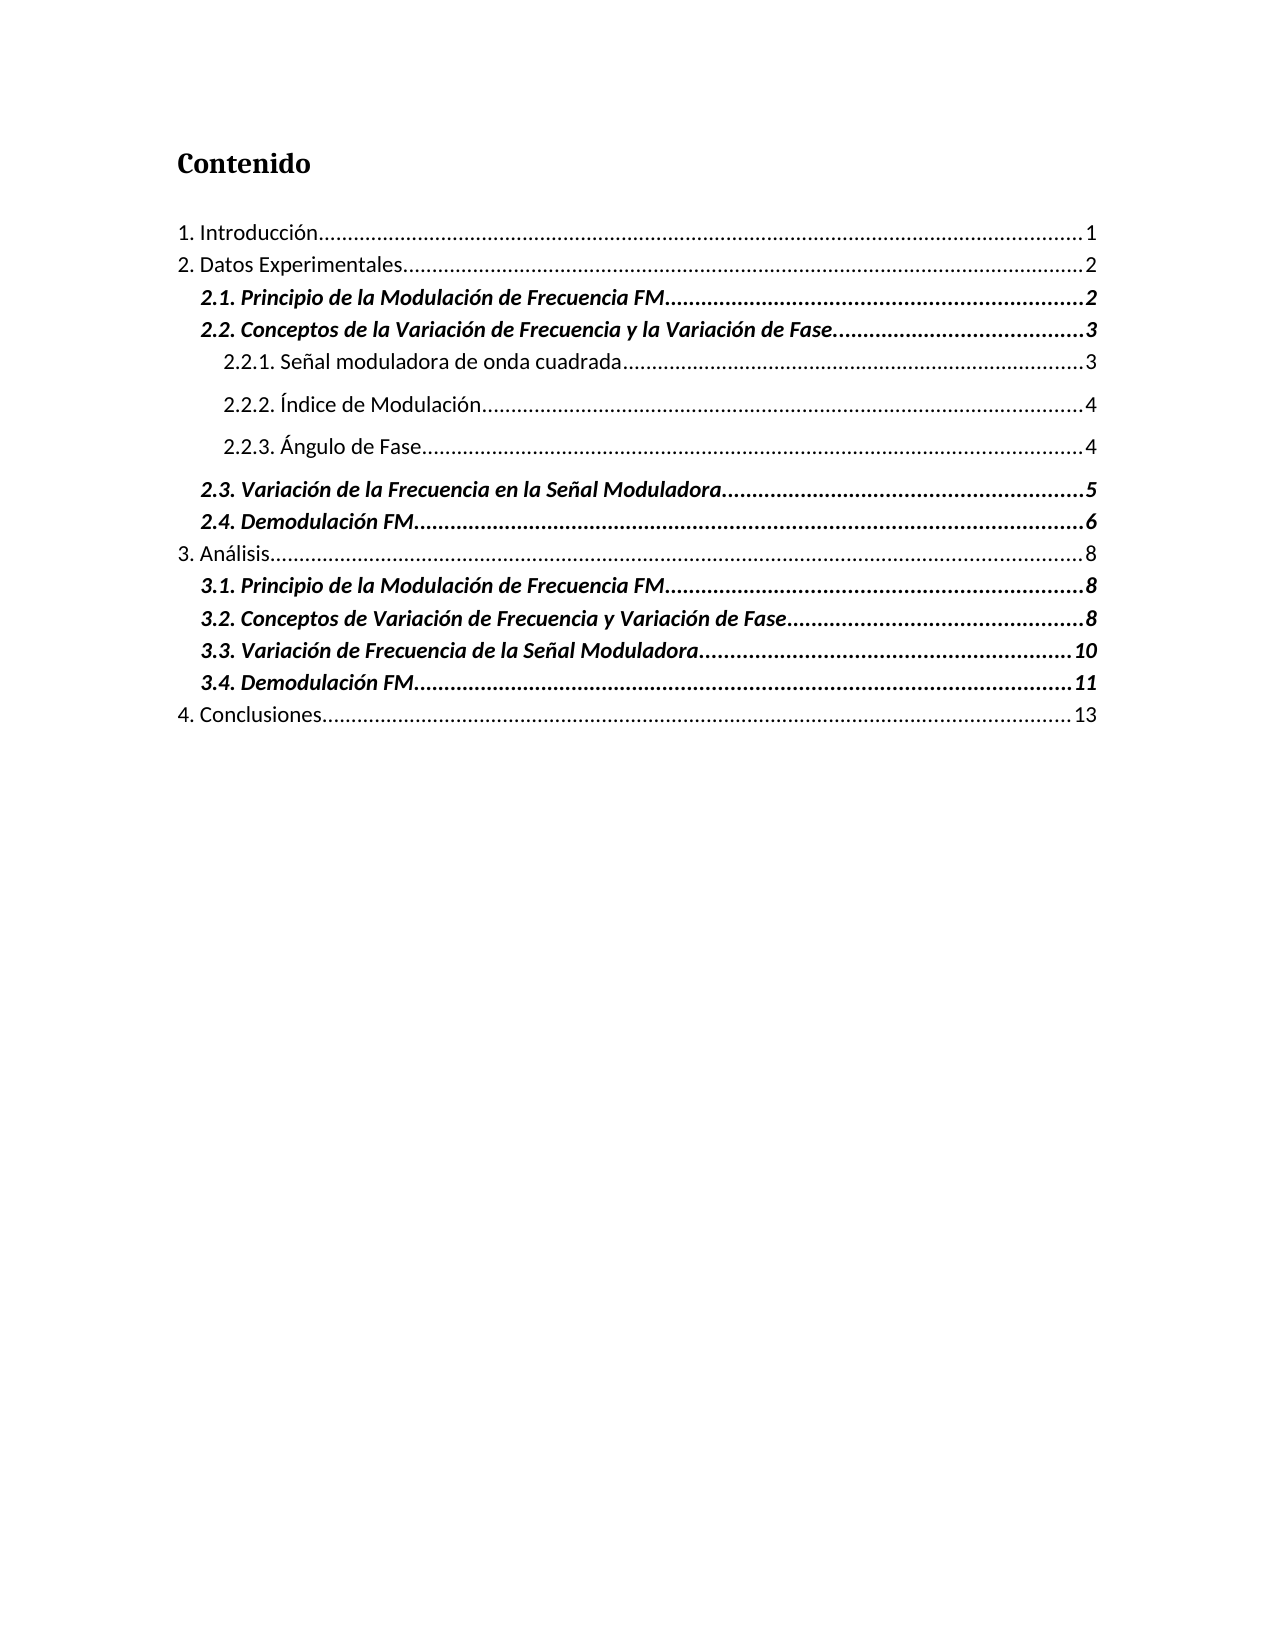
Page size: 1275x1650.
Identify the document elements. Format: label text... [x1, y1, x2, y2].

text 2.2. Conceptos de la Variación de Frecuencia y la Variación de Fase. 3 [200, 315, 1098, 343]
text 2. Datos Experimentales 2 [177, 251, 1098, 278]
subtitle Contenido [177, 148, 1098, 181]
text 2.1. Principio de la Modulación de Frecuencia FM 2 [200, 283, 1098, 311]
text 2.2.3. Ángulo de Fase 4 [223, 432, 1098, 460]
text 3.2. Conceptos de Variación de Frecuencia y Variación de Fase 8 [200, 604, 1098, 632]
text 1. Introducción 1 [177, 218, 1098, 246]
text 3. Análisis 8 [177, 539, 1098, 567]
text 3.4. Demodulación FM 11 [200, 668, 1098, 696]
text 2.3. Variación de la Frecuencia en la Señal Moduladora. 5 [200, 475, 1098, 503]
text 3.3. Variación de Frecuencia de la Señal Moduladora 10 [200, 636, 1098, 664]
text 2.2.2. Índice de Modulación 4 [223, 390, 1098, 418]
text 2.2.1. Señal moduladora de onda cuadrada 3 [223, 347, 1098, 375]
text 3.1. Principio de la Modulación de Frecuencia FM 8 [200, 571, 1098, 599]
text 2.4. Demodulación FM. 6 [200, 507, 1098, 535]
text 4. Conclusiones 13 [177, 700, 1098, 728]
